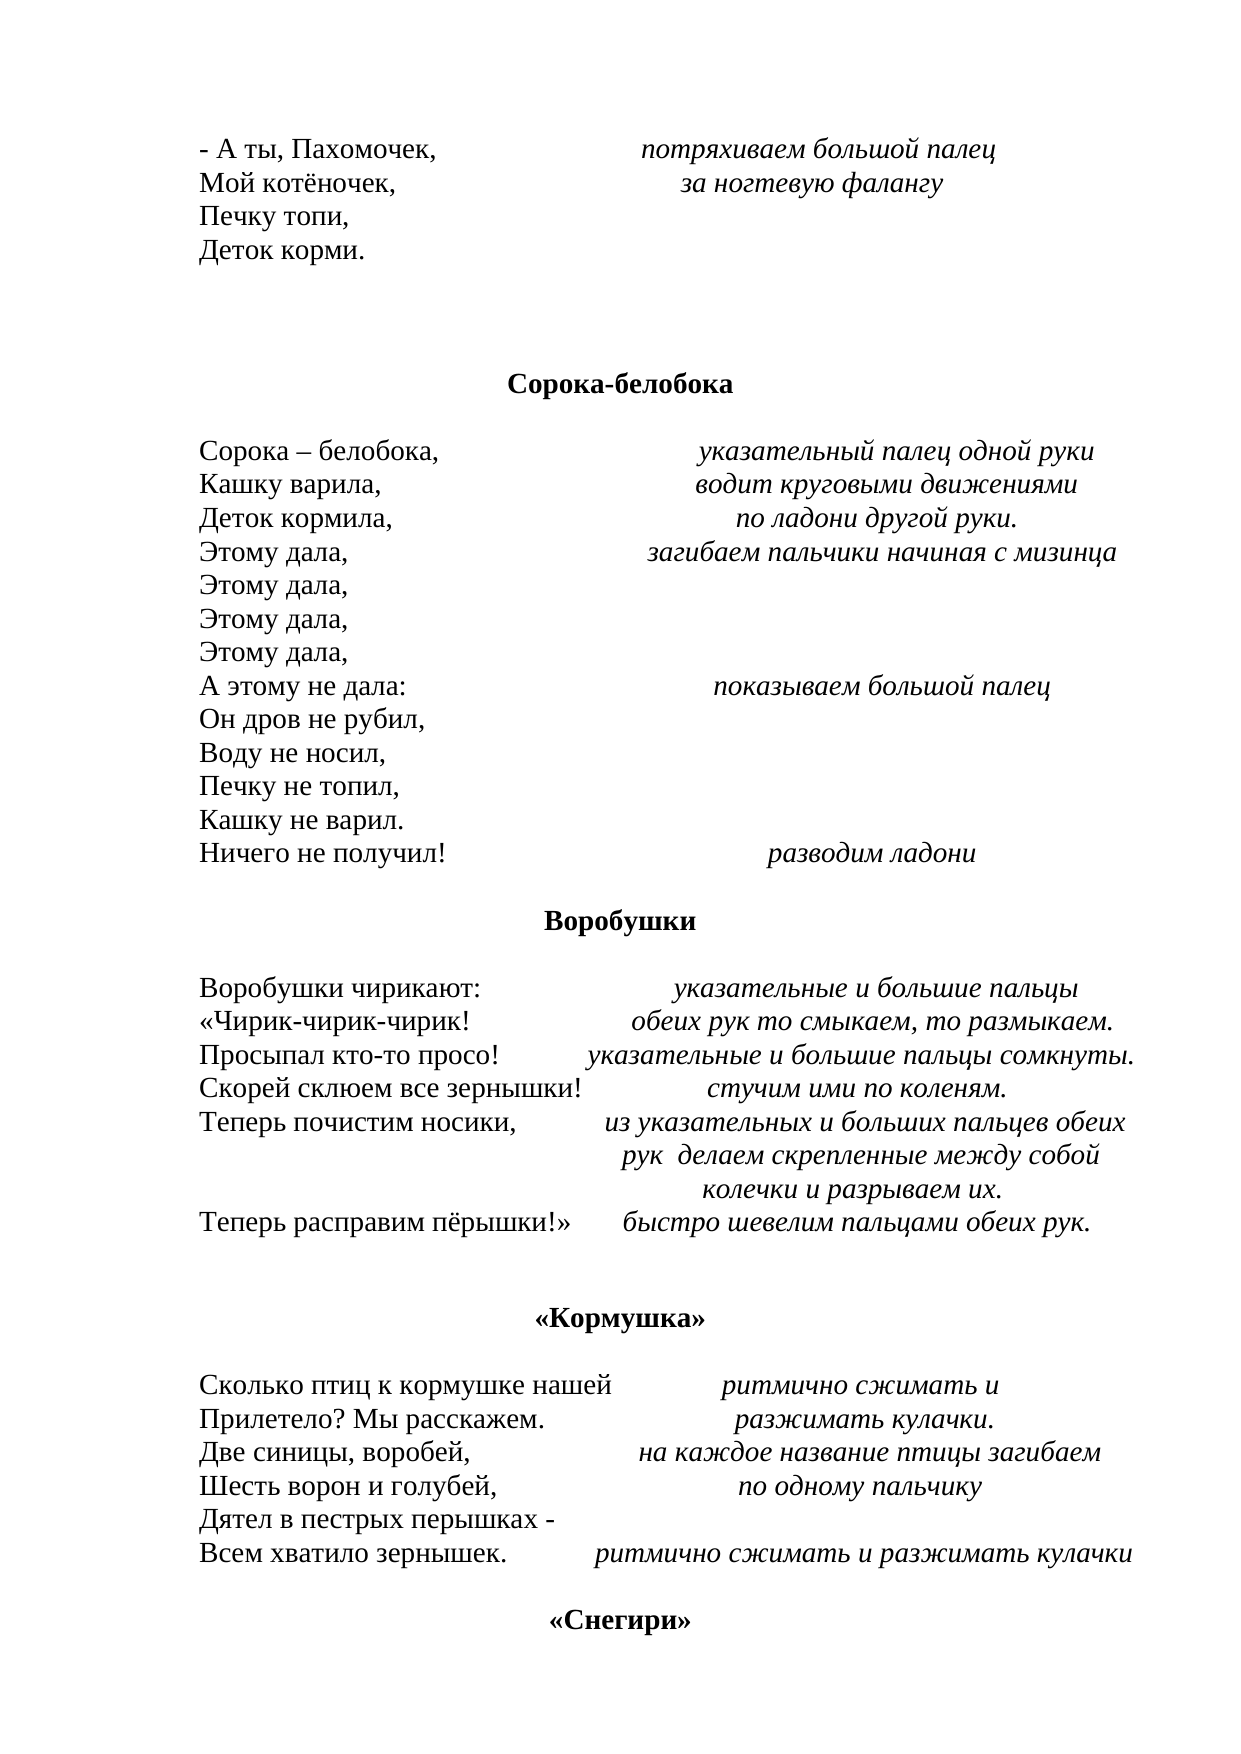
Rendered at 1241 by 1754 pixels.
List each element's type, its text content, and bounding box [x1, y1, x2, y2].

list Сорока – белобока, указательный палец одной руки Кашку варила, водит круговыми движениями Деток кормила, по ладони другой руки. Этому дала, загибаем пальчики начиная с мизинца [75, 433, 1165, 567]
list Печку топи, [75, 198, 1165, 232]
list Теперь почистим носики, из указательных и больших пальцев обеих [75, 1104, 1165, 1137]
text Две синицы, воробей, на каждое название птицы загибаем [75, 1434, 1165, 1468]
text «Снегири» [75, 1602, 1165, 1636]
list - А ты, Пахомочек, потряхиваем большой палец [75, 131, 1165, 165]
list Воробушки чирикают: указательные и большие пальцы [75, 970, 1165, 1003]
list Деток корми. [75, 232, 1165, 265]
list Скорей склюем все зернышки! стучим ими по коленям. [75, 1070, 1165, 1104]
text «Кормушка» [75, 1300, 1165, 1334]
text Шесть ворон и голубей, по одному пальчику [75, 1468, 1165, 1502]
text Всем хватило зернышек. ритмично сжимать и разжимать кулачки [75, 1535, 1165, 1569]
text Дятел в пестрых перышках - [75, 1502, 1165, 1535]
list Сорока-белобока [75, 366, 1165, 399]
list «Чирик-чирик-чирик! обеих рук то смыкаем, то размыкаем. [75, 1003, 1165, 1037]
list колечки и разрываем их. [75, 1171, 1165, 1204]
list рук делаем скрепленные между собой [75, 1137, 1165, 1171]
text Сколько птиц к кормушке нашей ритмично сжимать и [75, 1367, 1165, 1401]
text Прилетело? Мы расскажем. разжимать кулачки. [75, 1401, 1165, 1434]
list Мой котёночек, за ногтевую фалангу [75, 165, 1165, 198]
list Воробушки [75, 903, 1165, 936]
list Этому дала, Этому дала, Этому дала, А этому не дала: показываем большой палец Он дров не рубил, Воду не носил, Печку не топил, Кашку не варил. Ничего не получил! разводим ладони [75, 567, 1165, 869]
list Просыпал кто-то просо! указательные и большие пальцы сомкнуты. [75, 1037, 1165, 1070]
list Теперь расправим пёрышки!» быстро шевелим пальцами обеих рук. [75, 1204, 1165, 1238]
